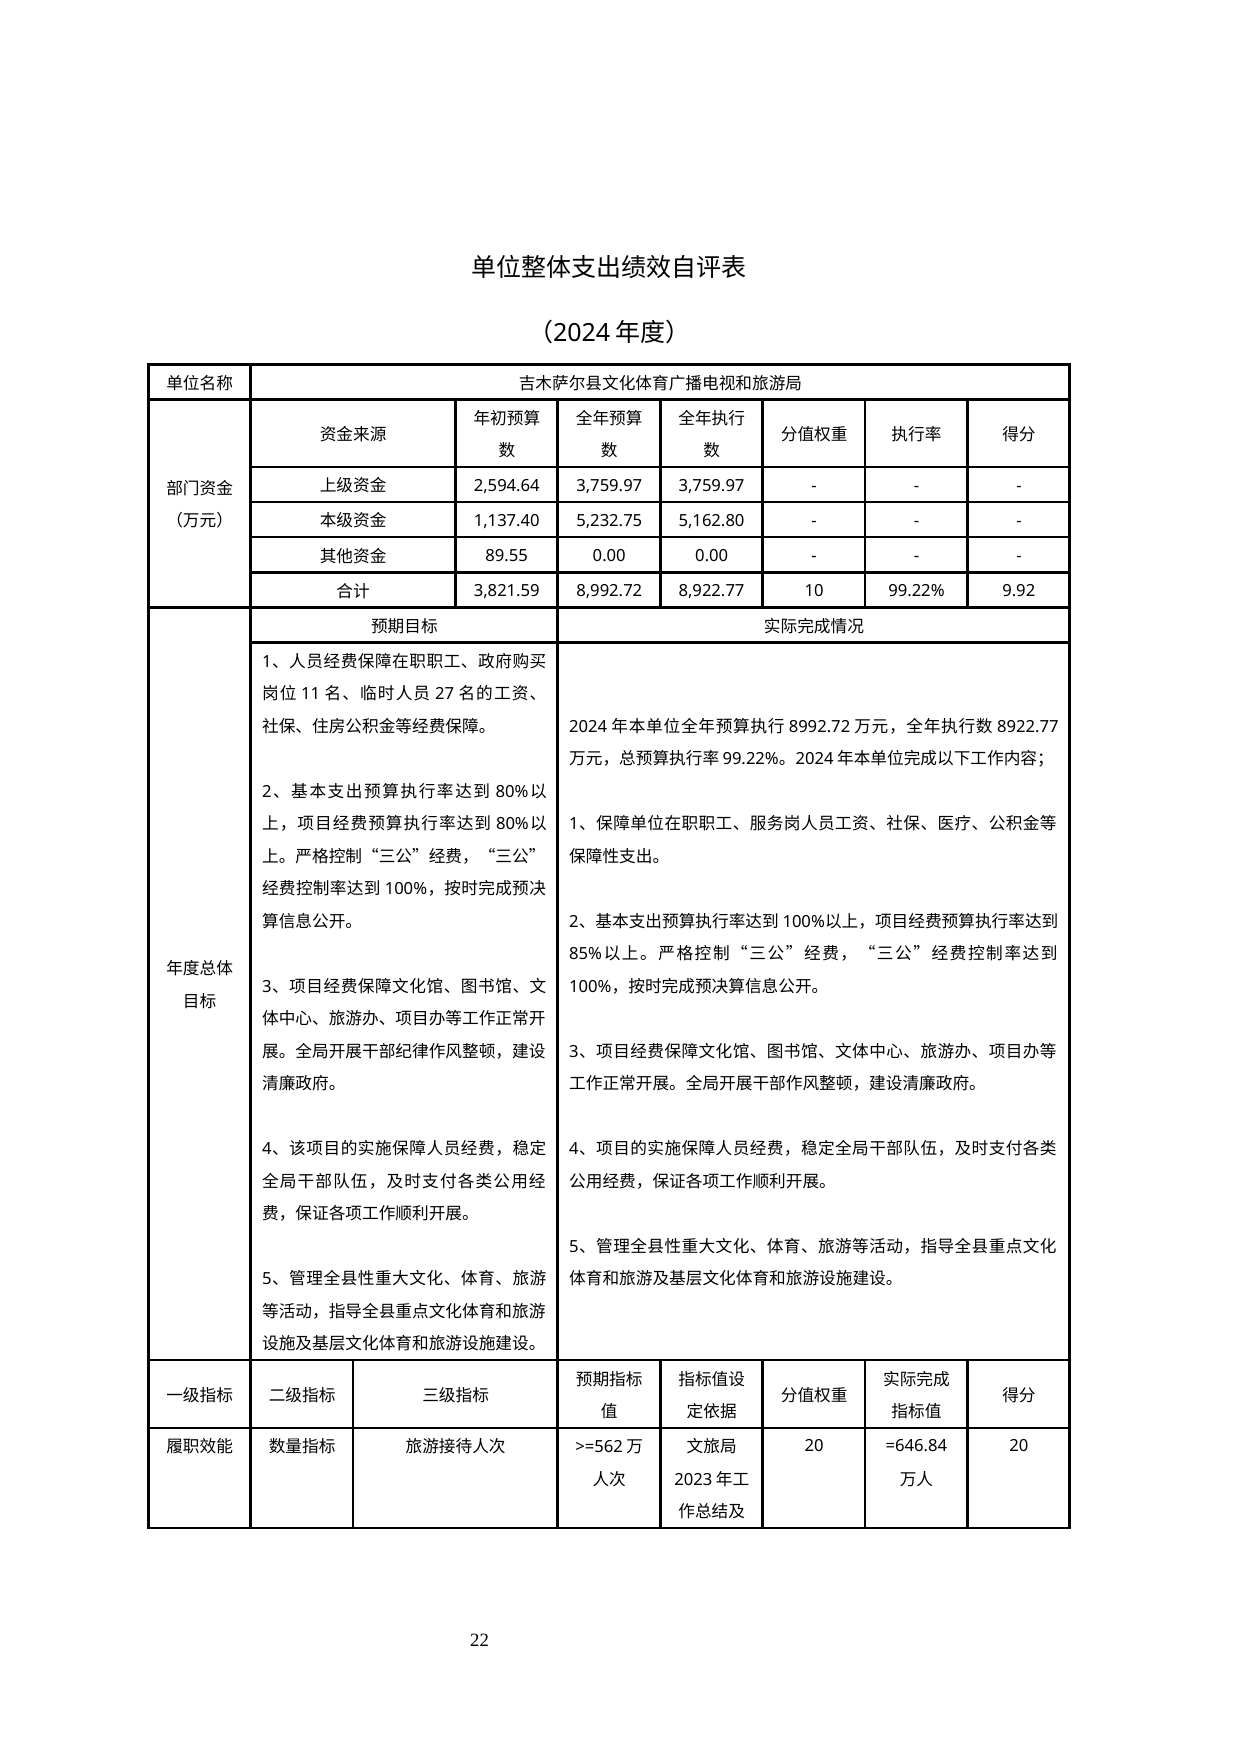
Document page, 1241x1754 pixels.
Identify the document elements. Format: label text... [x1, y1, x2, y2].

table_cell 8,992.72 [559, 574, 659, 606]
table_cell 0.00 [662, 538, 761, 571]
table_cell 指标值设定依据 [662, 1361, 761, 1426]
table_cell - [969, 503, 1068, 536]
table_cell - [764, 503, 864, 536]
table_cell 99.22% [866, 574, 966, 606]
table_cell 20 [764, 1429, 864, 1526]
table_cell - [764, 468, 864, 501]
table_cell 二级指标 [252, 1361, 352, 1426]
table_cell 3,759.97 [559, 468, 659, 501]
table_cell 89.55 [457, 538, 556, 571]
table_cell 8,922.77 [662, 574, 761, 606]
table_cell 分值权重 [764, 1361, 864, 1426]
table_cell =646.84万人 [866, 1429, 966, 1526]
table_cell 合计 [252, 574, 454, 606]
table_cell 上级资金 [252, 468, 454, 501]
table_cell - [969, 468, 1068, 501]
table_header 单位整体支出绩效自评表 [148, 233, 1070, 298]
table_cell 3,821.59 [457, 574, 556, 606]
table_cell 资金来源 [252, 401, 454, 466]
table_cell 得分 [969, 1361, 1068, 1426]
table_cell - [866, 503, 966, 536]
table_cell - [866, 468, 966, 501]
table_cell - [866, 538, 966, 571]
table_cell 执行率 [866, 401, 966, 466]
table_cell 分值权重 [764, 401, 864, 466]
table_cell 其他资金 [252, 538, 454, 571]
table_cell 20 [969, 1429, 1068, 1526]
table_cell 5,232.75 [559, 503, 659, 536]
table_cell 9.92 [969, 574, 1068, 606]
table_cell （2024年度） [148, 298, 1070, 363]
table_cell 一级指标 [150, 1361, 249, 1426]
table_cell 1,137.40 [457, 503, 556, 536]
table_cell 年度总体目标 [150, 609, 249, 1359]
table_cell 3,759.97 [662, 468, 761, 501]
table_cell 数量指标 [252, 1429, 352, 1526]
table_cell 0.00 [559, 538, 659, 571]
table_cell 实际完成指标值 [866, 1361, 966, 1426]
table_cell - [969, 538, 1068, 571]
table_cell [662, 1429, 761, 1526]
table_cell 预期指标值 [559, 1361, 659, 1426]
table_cell 实际完成情况 [559, 609, 1068, 641]
table_cell 5,162.80 [662, 503, 761, 536]
table_cell 旅游接待人次 [354, 1429, 556, 1526]
table_cell 得分 [969, 401, 1068, 466]
table_cell 预期目标 [252, 609, 556, 641]
table_cell 单位名称 [150, 366, 249, 398]
table_cell 年初预算数 [457, 401, 556, 466]
table_cell 10 [764, 574, 864, 606]
table_cell 2024年本单位全年预算执行8992.72万元，全年执行数8922.77万元，总预算执行率99.22%。2024年本单位完成以下工作内容； 1、保障单位在职职工、服务岗人员工资、社保、医疗、公积金等保障性支出。 2、基本支出预算执行率达到100%以上，项目经费预算执行率达到85%以上。严格控制“三公”经费，“三公”经费控制率达到100%，按时完成预决算信息公开。 3、项目经费保障文化馆、图书馆、文体中心、旅游办、项目办等工作正常开展。全局开展干部作风整顿，建设清廉政府。 4、项目的实施保障人员经费，稳定全局干部队伍，及时支付各类公用经费，保证各项工作顺利开展。 5、管理全县性重大文化、体育、旅游等活动，指导全县重点文化体育和旅游及基层文化体育和旅游设施建设。 [559, 644, 1068, 1359]
table_cell - [764, 538, 864, 571]
table_cell >=562万人次 [559, 1429, 659, 1526]
table_cell 2,594.64 [457, 468, 556, 501]
table_cell 三级指标 [354, 1361, 556, 1426]
table_cell 本级资金 [252, 503, 454, 536]
table_cell 部门资金（万元） [150, 401, 249, 606]
table_cell 履职效能 [150, 1429, 249, 1526]
table_cell 吉木萨尔县文化体育广播电视和旅游局 [252, 366, 1068, 398]
table_cell 1、人员经费保障在职职工、政府购买岗位11名、临时人员27名的工资、社保、住房公积金等经费保障。 2、基本支出预算执行率达到80%以上，项目经费预算执行率达到80%以上。严格控制“三公”经费，“三公”经费控制率达到100%，按时完成预决算信息公开。 3、项目经费保障文化馆、图书馆、文体中心、旅游办、项目办等工作正常开展。全局开展干部纪律作风整顿，建设清廉政府。 4、该项目的实施保障人员经费，稳定全局干部队伍，及时支付各类公用经费，保证各项工作顺利开展。 5、管理全县性重大文化、体育、旅游等活动，指导全县重点文化体育和旅游设施及基层文化体育和旅游设施建设。 [252, 644, 556, 1359]
table_cell 全年预算数 [559, 401, 659, 466]
table_cell 全年执行数 [662, 401, 761, 466]
